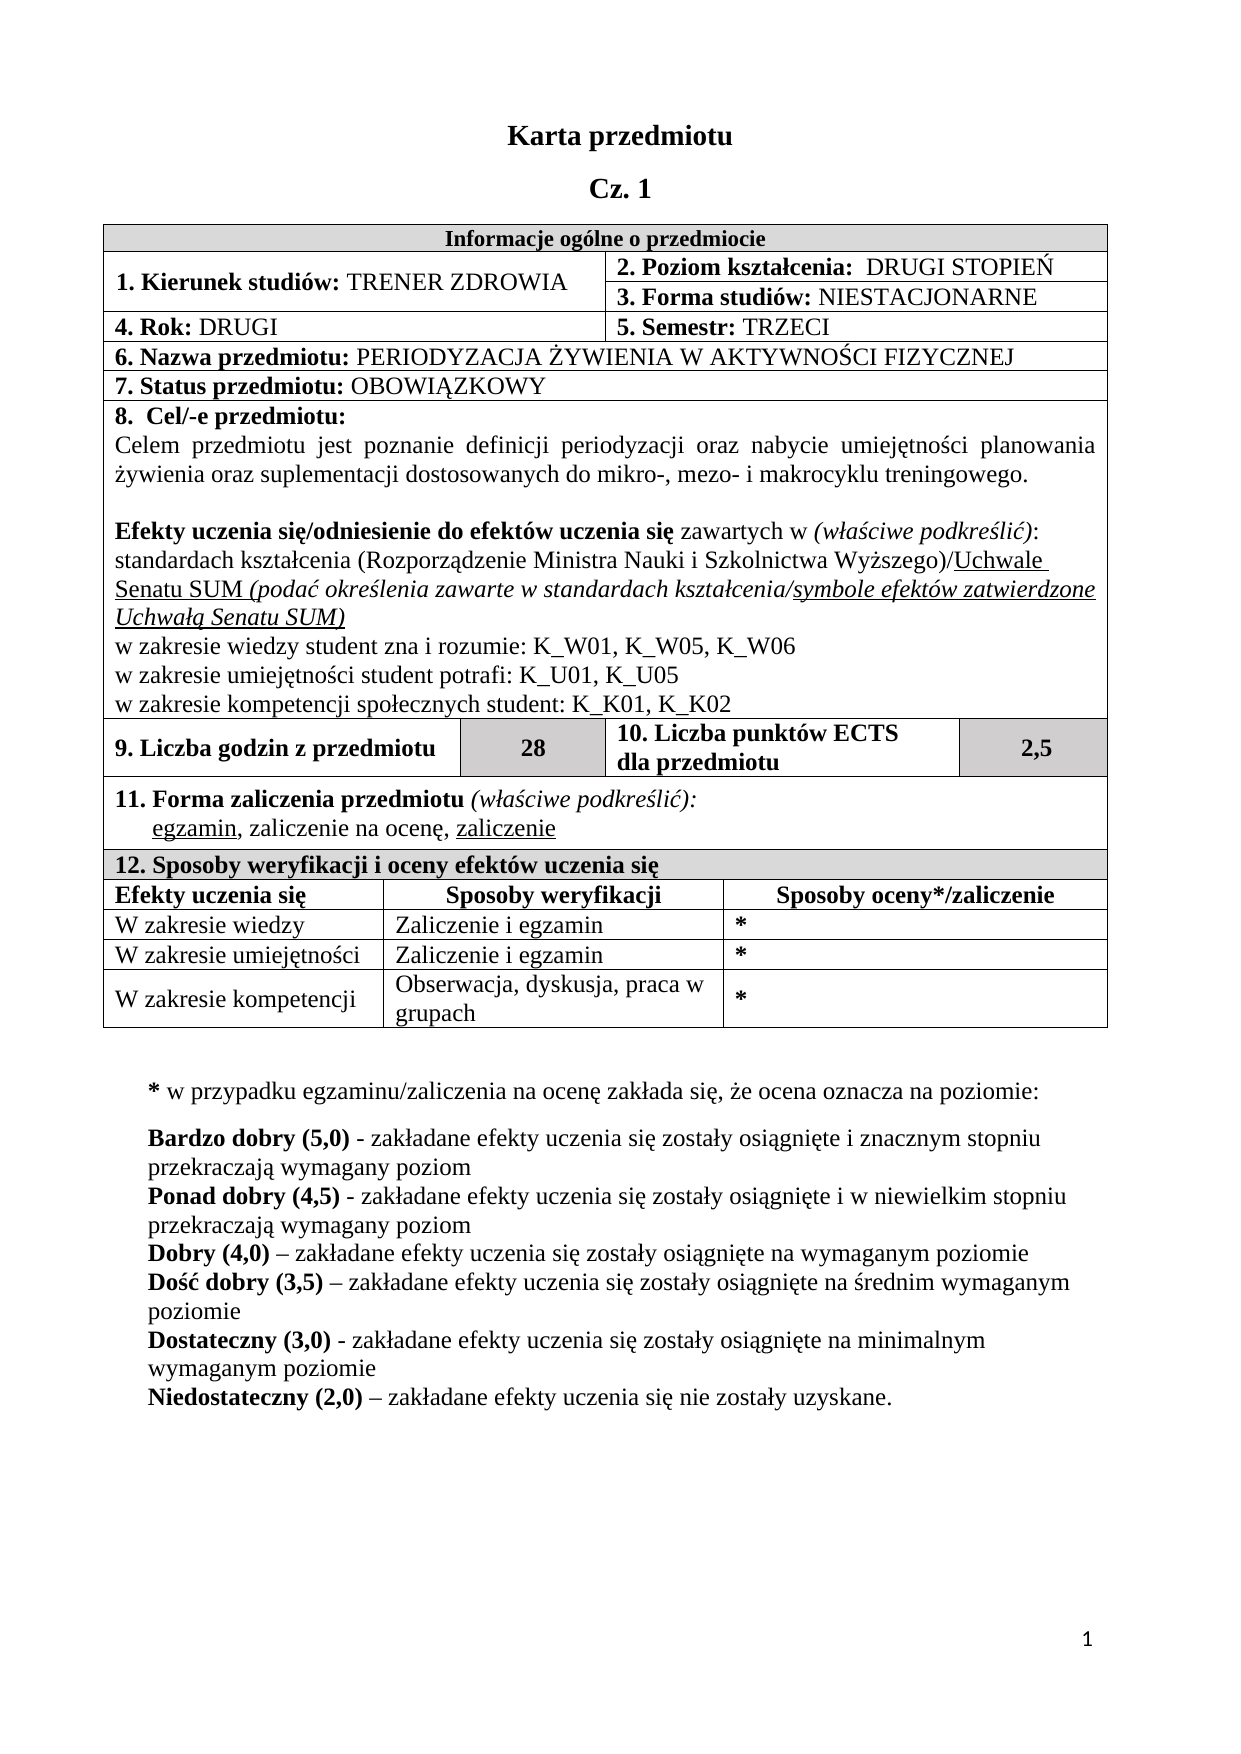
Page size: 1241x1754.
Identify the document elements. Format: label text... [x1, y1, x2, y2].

text Niedostateczny (2,0) – zakładane efekty uczenia się nie zostały uzyskane. [148, 1382, 1093, 1411]
table_cell 1. Kierunek studiów: TRENER ZDROWIA [104, 252, 605, 311]
table_cell 7. Status przedmiotu: OBOWIĄZKOWY [104, 371, 1107, 400]
table_cell * [724, 970, 1107, 1027]
text Dostateczny (3,0) - zakładane efekty uczenia się zostały osiągnięte na minimalnym wymaganym poziomie [148, 1325, 1093, 1382]
table_cell * [724, 910, 1107, 939]
table_cell W zakresie umiejętności [104, 940, 383, 968]
table_cell 12. Sposoby weryfikacji i oceny efektów uczenia się [104, 850, 1107, 879]
table_cell 4. Rok: DRUGI [104, 312, 605, 341]
table_cell Efekty uczenia się [104, 880, 383, 909]
table_cell 2. Poziom kształcenia: DRUGI STOPIEŃ [606, 252, 1107, 281]
table_cell 28 [461, 719, 605, 776]
table_cell 3. Forma studiów: NIESTACJONARNE [606, 282, 1107, 311]
text Ponad dobry (4,5) - zakładane efekty uczenia się zostały osiągnięte i w niewielkim stopniu przekraczają wymagany poziom [148, 1181, 1093, 1238]
table_cell 8. Cel/-e przedmiotu: Celem przedmiotu jest poznanie definicji periodyzacji oraz nabycie umiejętności planowania żywienia oraz suplementacji dostosowanych do mikro-, mezo- i makrocyklu treningowego. [104, 401, 1107, 516]
table_cell 9. Liczba godzin z przedmiotu [104, 719, 460, 776]
table_header Informacje ogólne o przedmiocie [104, 225, 1107, 251]
table_cell * [724, 940, 1107, 968]
table_cell 2,5 [960, 719, 1107, 776]
text Bardzo dobry (5,0) - zakładane efekty uczenia się zostały osiągnięte i znacznym stopniu przekraczają wymagany poziom [148, 1123, 1093, 1181]
table_cell 11. Forma zaliczenia przedmiotu (właściwe podkreślić): egzamin, zaliczenie na ocenę, zaliczenie [104, 777, 1107, 849]
table_cell 6. Nazwa przedmiotu: PERIODYZACJA ŻYWIENIA W AKTYWNOŚCI FIZYCZNEJ [104, 342, 1107, 370]
table_cell Obserwacja, dyskusja, praca w grupach [384, 970, 723, 1027]
text Cz. 1 [148, 171, 1093, 204]
text Karta przedmiotu [148, 118, 1093, 152]
table_cell W zakresie wiedzy [104, 910, 383, 939]
table_cell Efekty uczenia się/odniesienie do efektów uczenia się zawartych w (właściwe podkreślić): standardach kształcenia (Rozporządzenie Ministra Nauki i Szkolnictwa Wyższego)/Uchwale Senatu SUM (podać określenia zawarte w standardach kształcenia/symbole efektów zatwierdzone Uchwałą Senatu SUM) w zakresie wiedzy student zna i rozumie: K_W01, K_W05, K_W06 w zakresie umiejętności student potrafi: K_U01, K_U05 w zakresie kompetencji społecznych student: K_K01, K_K02 [104, 516, 1107, 717]
table_cell 10. Liczba punktów ECTS dla przedmiotu [606, 719, 959, 776]
text * w przypadku egzaminu/zaliczenia na ocenę zakłada się, że ocena oznacza na poziomie: [148, 1076, 1093, 1104]
table_cell 5. Semestr: TRZECI [606, 312, 1107, 341]
text Dobry (4,0) – zakładane efekty uczenia się zostały osiągnięte na wymaganym poziomie [148, 1238, 1093, 1267]
table_cell Sposoby oceny*/zaliczenie [724, 880, 1107, 909]
table_cell W zakresie kompetencji [104, 970, 383, 1027]
table_cell Sposoby weryfikacji [384, 880, 723, 909]
text Dość dobry (3,5) – zakładane efekty uczenia się zostały osiągnięte na średnim wymaganym poziomie [148, 1267, 1093, 1325]
table_cell Zaliczenie i egzamin [384, 910, 723, 939]
table_cell Zaliczenie i egzamin [384, 940, 723, 968]
